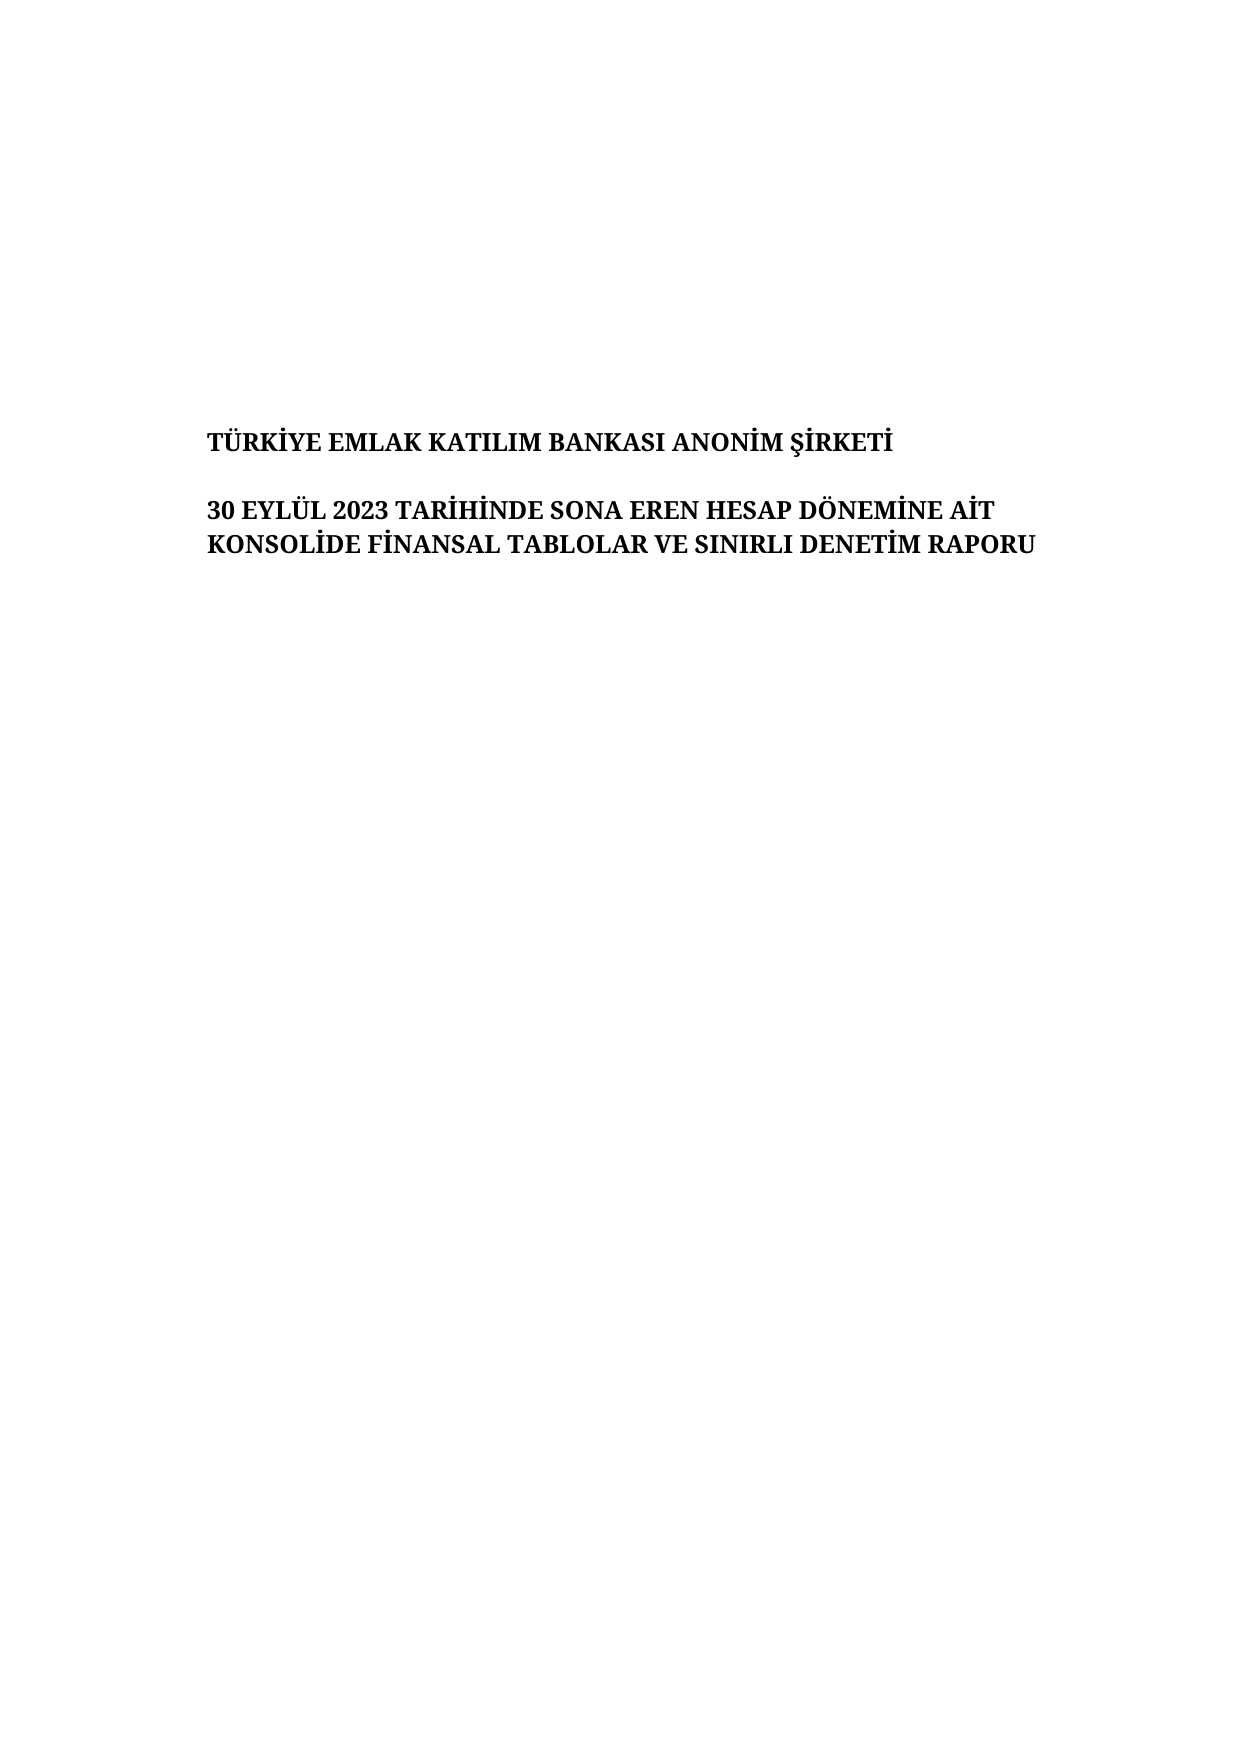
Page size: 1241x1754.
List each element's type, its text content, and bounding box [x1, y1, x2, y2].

text 30 EYLÜL 2023 TARİHİNDE SONA EREN HESAP DÖNEMİNE AİT KONSOLİDE FİNANSAL TABLOLAR VE SINIRLI DENETİM RAPORU [207, 493, 1122, 561]
title TÜRKİYE EMLAK KATILIM BANKASI ANONİM ŞİRKETİ [207, 425, 1122, 459]
